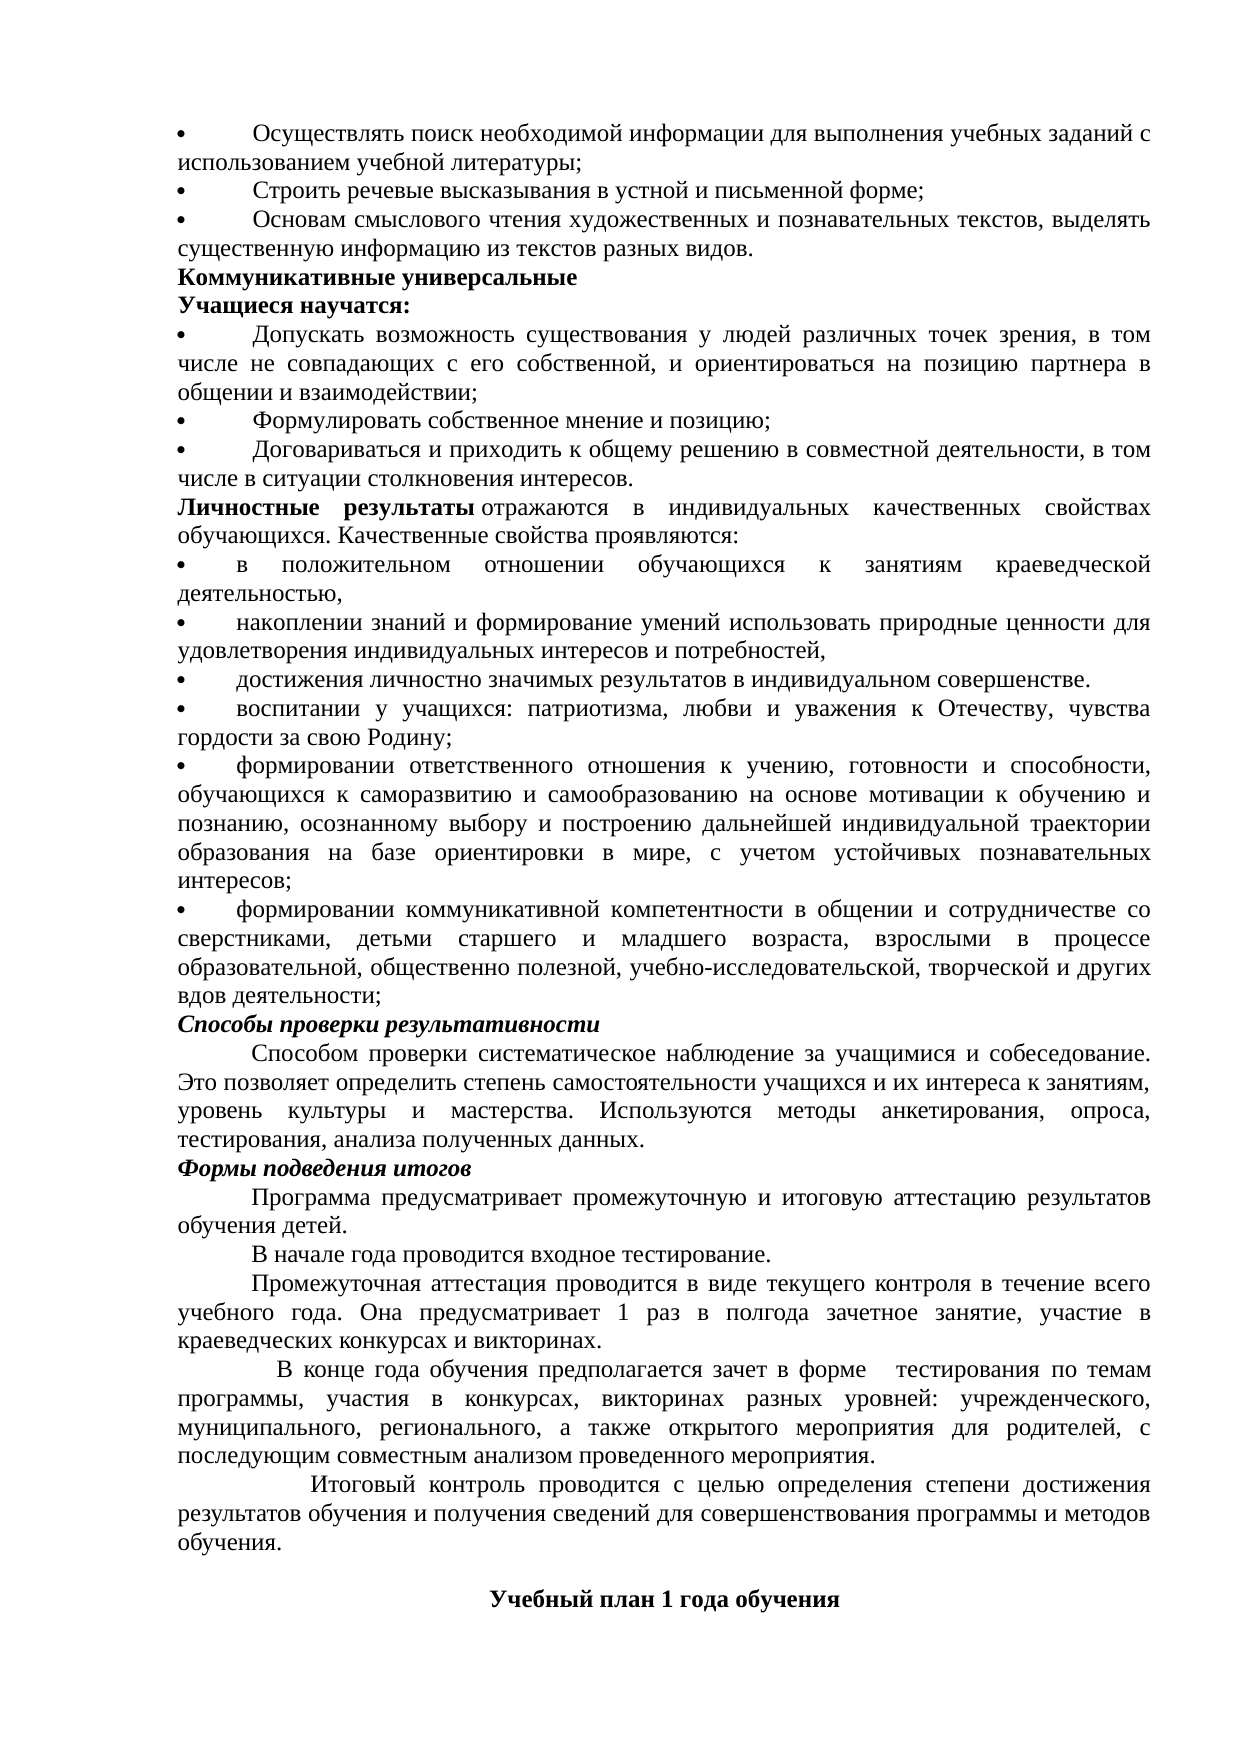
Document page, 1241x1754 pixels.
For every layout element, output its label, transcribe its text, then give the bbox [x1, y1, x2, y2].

text Учащиеся научатся: [177, 291, 1152, 319]
text Способы проверки результативности [177, 1009, 1152, 1038]
text В начале года проводится входное тестирование. [177, 1239, 1152, 1268]
text Формы подведения итогов [177, 1153, 1152, 1182]
text Промежуточная аттестация проводится в виде текущего контроля в течение всего учебного года. Она предусматривает 1 раз в полгода зачетное занятие, участие в краеведческих конкурсах и викторинах. [177, 1268, 1152, 1354]
list Строить речевые высказывания в устной и письменной форме; [177, 176, 1152, 204]
list Договариваться и приходить к общему решению в совместной деятельности, в том числе в ситуации столкновения интересов. [177, 434, 1152, 492]
list в положительном отношении обучающихся к занятиям краеведческой деятельностью, [177, 549, 1152, 607]
text Коммуникативные универсальные [177, 262, 1152, 291]
list воспитании у учащихся: патриотизма, любви и уважения к Отечеству, чувства гордости за свою Родину; [177, 693, 1152, 751]
list формировании ответственного отношения к учению, готовности и способности, обучающихся к саморазвитию и самообразованию на основе мотивации к обучению и познанию, осознанному выбору и построению дальнейшей индивидуальной траектории образования на базе ориентировки в мире, с учетом устойчивых познавательных интересов; [177, 751, 1152, 894]
text Личностные результаты отражаются в индивидуальных качественных свойствах обучающихся. Качественные свойства проявляются: [177, 492, 1152, 549]
text В конце года обучения предполагается зачет в форме тестирования по темам программы, участия в конкурсах, викторинах разных уровней: учрежденческого, муниципального, регионального, а также открытого мероприятия для родителей, с последующим совместным анализом проведенного мероприятия. [177, 1354, 1152, 1469]
list формировании коммуникативной компетентности в общении и сотрудничестве со сверстниками, детьми старшего и младшего возраста, взрослыми в процессе образовательной, общественно полезной, учебно-исследовательской, творческой и других вдов деятельности; [177, 894, 1152, 1009]
text Способом проверки систематическое наблюдение за учащимися и собеседование. Это позволяет определить степень самостоятельности учащихся и их интереса к занятиям, уровень культуры и мастерства. Используются методы анкетирования, опроса, тестирования, анализа полученных данных. [177, 1038, 1152, 1153]
list Осуществлять поиск необходимой информации для выполнения учебных заданий с использованием учебной литературы; [177, 118, 1152, 176]
list достижения личностно значимых результатов в индивидуальном совершенстве. [177, 664, 1152, 693]
text Программа предусматривает промежуточную и итоговую аттестацию результатов обучения детей. [177, 1182, 1152, 1239]
text Итоговый контроль проводится с целью определения степени достижения результатов обучения и получения сведений для совершенствования программы и методов обучения. [177, 1469, 1152, 1556]
list Основам смыслового чтения художественных и познавательных текстов, выделять существенную информацию из текстов разных видов. [177, 204, 1152, 262]
text Учебный план 1 года обучения [177, 1584, 1152, 1613]
list Формулировать собственное мнение и позицию; [177, 406, 1152, 434]
list Допускать возможность существования у людей различных точек зрения, в том числе не совпадающих с его собственной, и ориентироваться на позицию партнера в общении и взаимодействии; [177, 319, 1152, 406]
list накоплении знаний и формирование умений использовать природные ценности для удовлетворения индивидуальных интересов и потребностей, [177, 607, 1152, 664]
